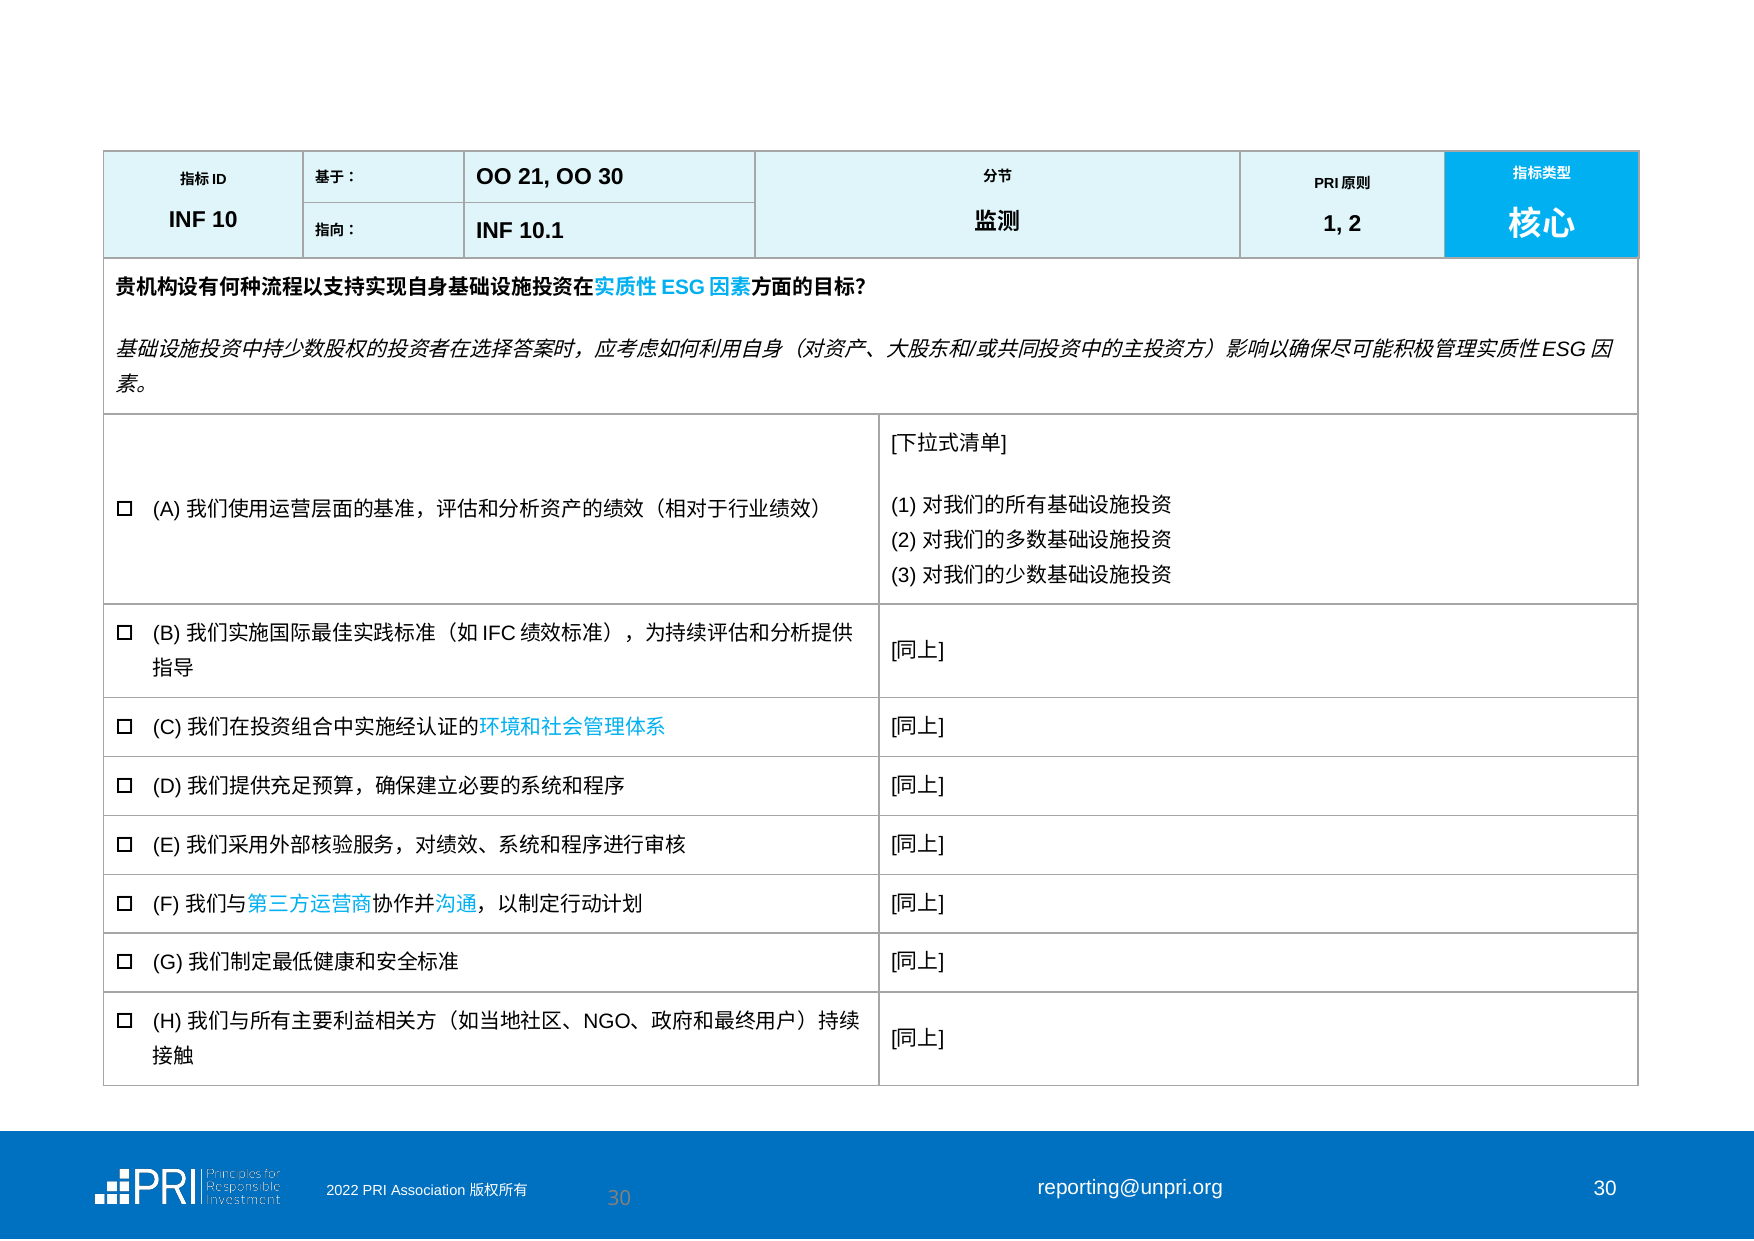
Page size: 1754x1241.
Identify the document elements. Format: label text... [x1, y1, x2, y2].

table_header 指标类型 核心 [1445, 152, 1638, 257]
table_header PRI原则 1, 2 [1241, 152, 1444, 257]
table_cell (H) 我们与所有主要利益相关方（如当地社区、NGO、政府和最终用户）持续接触 [104, 993, 878, 1085]
table_cell (C) 我们在投资组合中实施经认证的环境和社会管理体系 [104, 698, 878, 756]
table_cell [同上] [880, 757, 1637, 814]
table_cell [同上] [880, 605, 1637, 697]
table_cell [同上] [880, 934, 1637, 991]
table_cell (G) 我们制定最低健康和安全标准 [104, 934, 878, 991]
table_cell 指向： [304, 203, 463, 257]
table_header 分节 监测 [756, 152, 1239, 257]
table_cell (A) 我们使用运营层面的基准，评估和分析资产的绩效（相对于行业绩效） [104, 415, 878, 603]
table_cell (F) 我们与第三方运营商协作并沟通，以制定行动计划 [104, 875, 878, 932]
table_cell 贵机构设有何种流程以支持实现自身基础设施投资在实质性ESG因素方面的目标？ 基础设施投资中持少数股权的投资者在选择答案时，应考虑如何利用自身（对资产、大股东和/或共同投资中的主投资方）影响以确保尽可能积极管理实质性ESG因素。 [104, 259, 1637, 413]
table_cell [下拉式清单] (1) 对我们的所有基础设施投资 (2) 对我们的多数基础设施投资 (3) 对我们的少数基础设施投资 [880, 415, 1637, 603]
table_header 基于： [304, 152, 463, 201]
table_header 指标ID INF 10 [104, 152, 302, 257]
picture [92, 1166, 282, 1207]
table_cell (B) 我们实施国际最佳实践标准（如IFC绩效标准），为持续评估和分析提供指导 [104, 605, 878, 697]
table_cell [同上] [880, 698, 1637, 756]
table_cell (E) 我们采用外部核验服务，对绩效、系统和程序进行审核 [104, 816, 878, 873]
table_cell [同上] [880, 875, 1637, 932]
table_cell [同上] [880, 816, 1637, 873]
table_header OO 21, OO 30 [465, 152, 754, 201]
table_cell INF 10.1 [465, 203, 754, 257]
table_cell (D) 我们提供充足预算，确保建立必要的系统和程序 [104, 757, 878, 814]
table_cell [同上] [880, 993, 1637, 1085]
